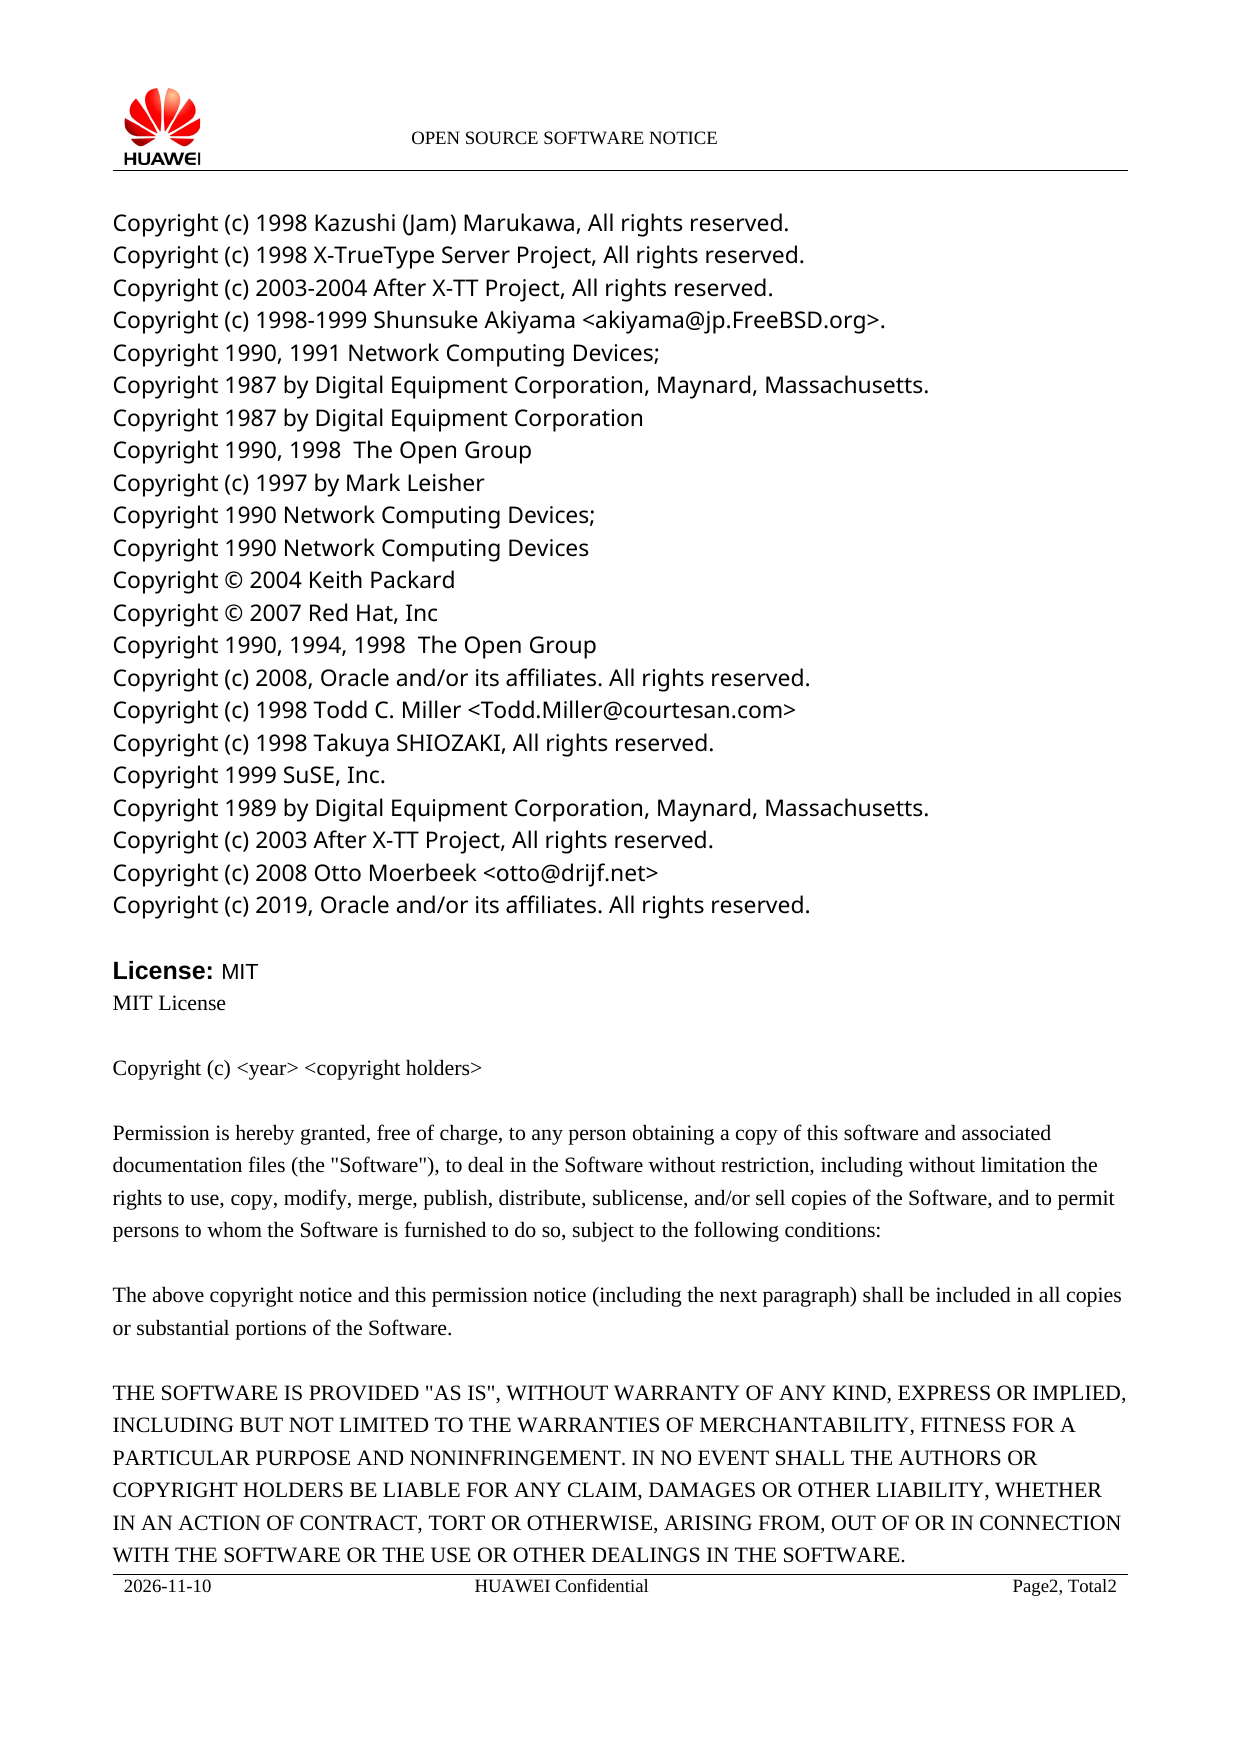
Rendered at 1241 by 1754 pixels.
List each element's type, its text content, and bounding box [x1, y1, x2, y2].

picture [124, 88, 201, 165]
text MIT License Copyright (c) <year> <copyright holders> Permission is hereby granted, free of charge, to any person obtaining a copy of this software and associated documentation files (the "Software"), to deal in the Software without restriction, including without limitation the rights to use, copy, modify, merge, publish, distribute, sublicense, and/or sell copies of the Software, and to permit persons to whom the Software is furnished to do so, subject to the following conditions: The above copyright notice and this permission notice (including the next paragraph) shall be included in all copies or substantial portions of the Software. THE SOFTWARE IS PROVIDED "AS IS", WITHOUT WARRANTY OF ANY KIND, EXPRESS OR IMPLIED, INCLUDING BUT NOT LIMITED TO THE WARRANTIES OF MERCHANTABILITY, FITNESS FOR A PARTICULAR PURPOSE AND NONINFRINGEMENT. IN NO EVENT SHALL THE AUTHORS OR COPYRIGHT HOLDERS BE LIABLE FOR ANY CLAIM, DAMAGES OR OTHER LIABILITY, WHETHER IN AN ACTION OF CONTRACT, TORT OR OTHERWISE, ARISING FROM, OUT OF OR IN CONNECTION WITH THE SOFTWARE OR THE USE OR OTHER DEALINGS IN THE SOFTWARE. [112, 986, 1128, 1571]
text License: MIT [112, 954, 1128, 986]
